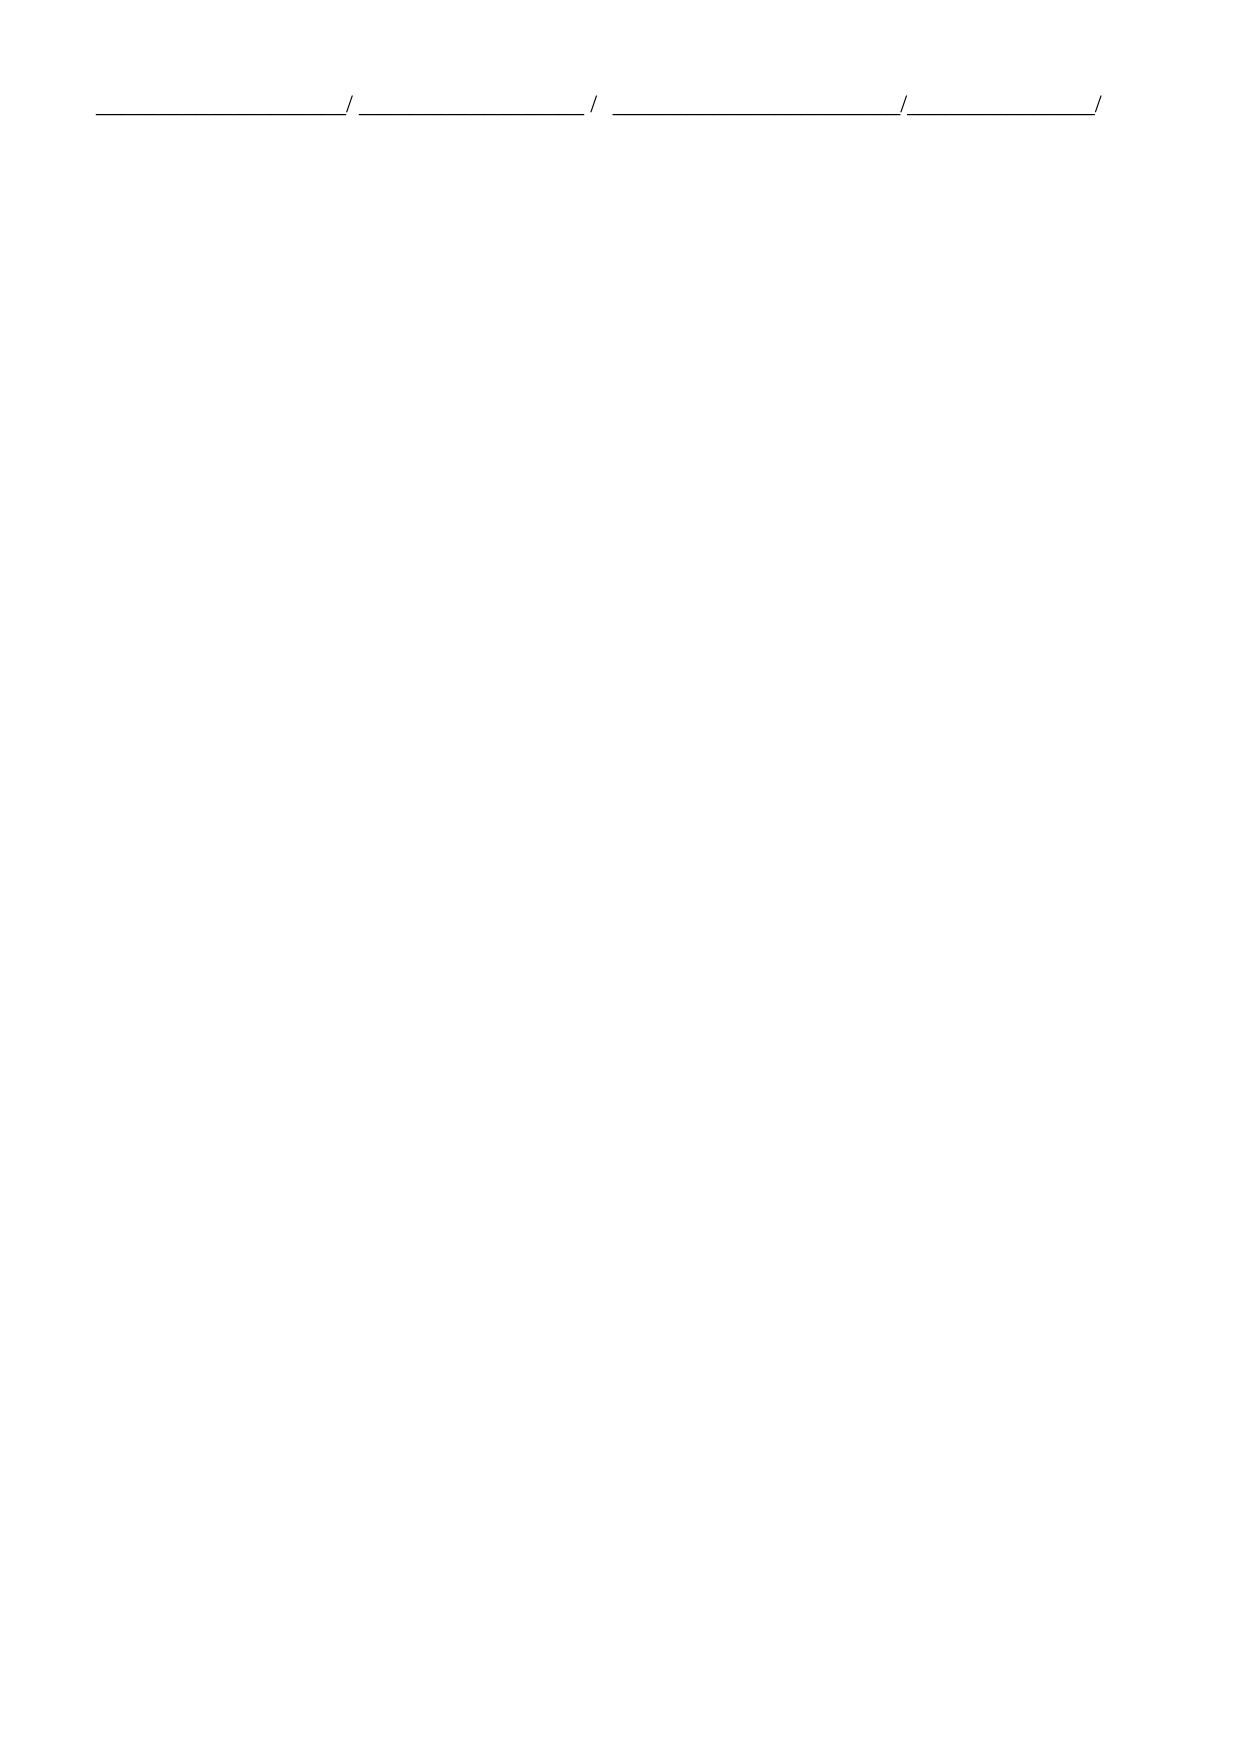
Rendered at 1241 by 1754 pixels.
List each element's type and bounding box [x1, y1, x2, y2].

table_cell [605, 89, 1152, 117]
table_cell [89, 89, 605, 117]
